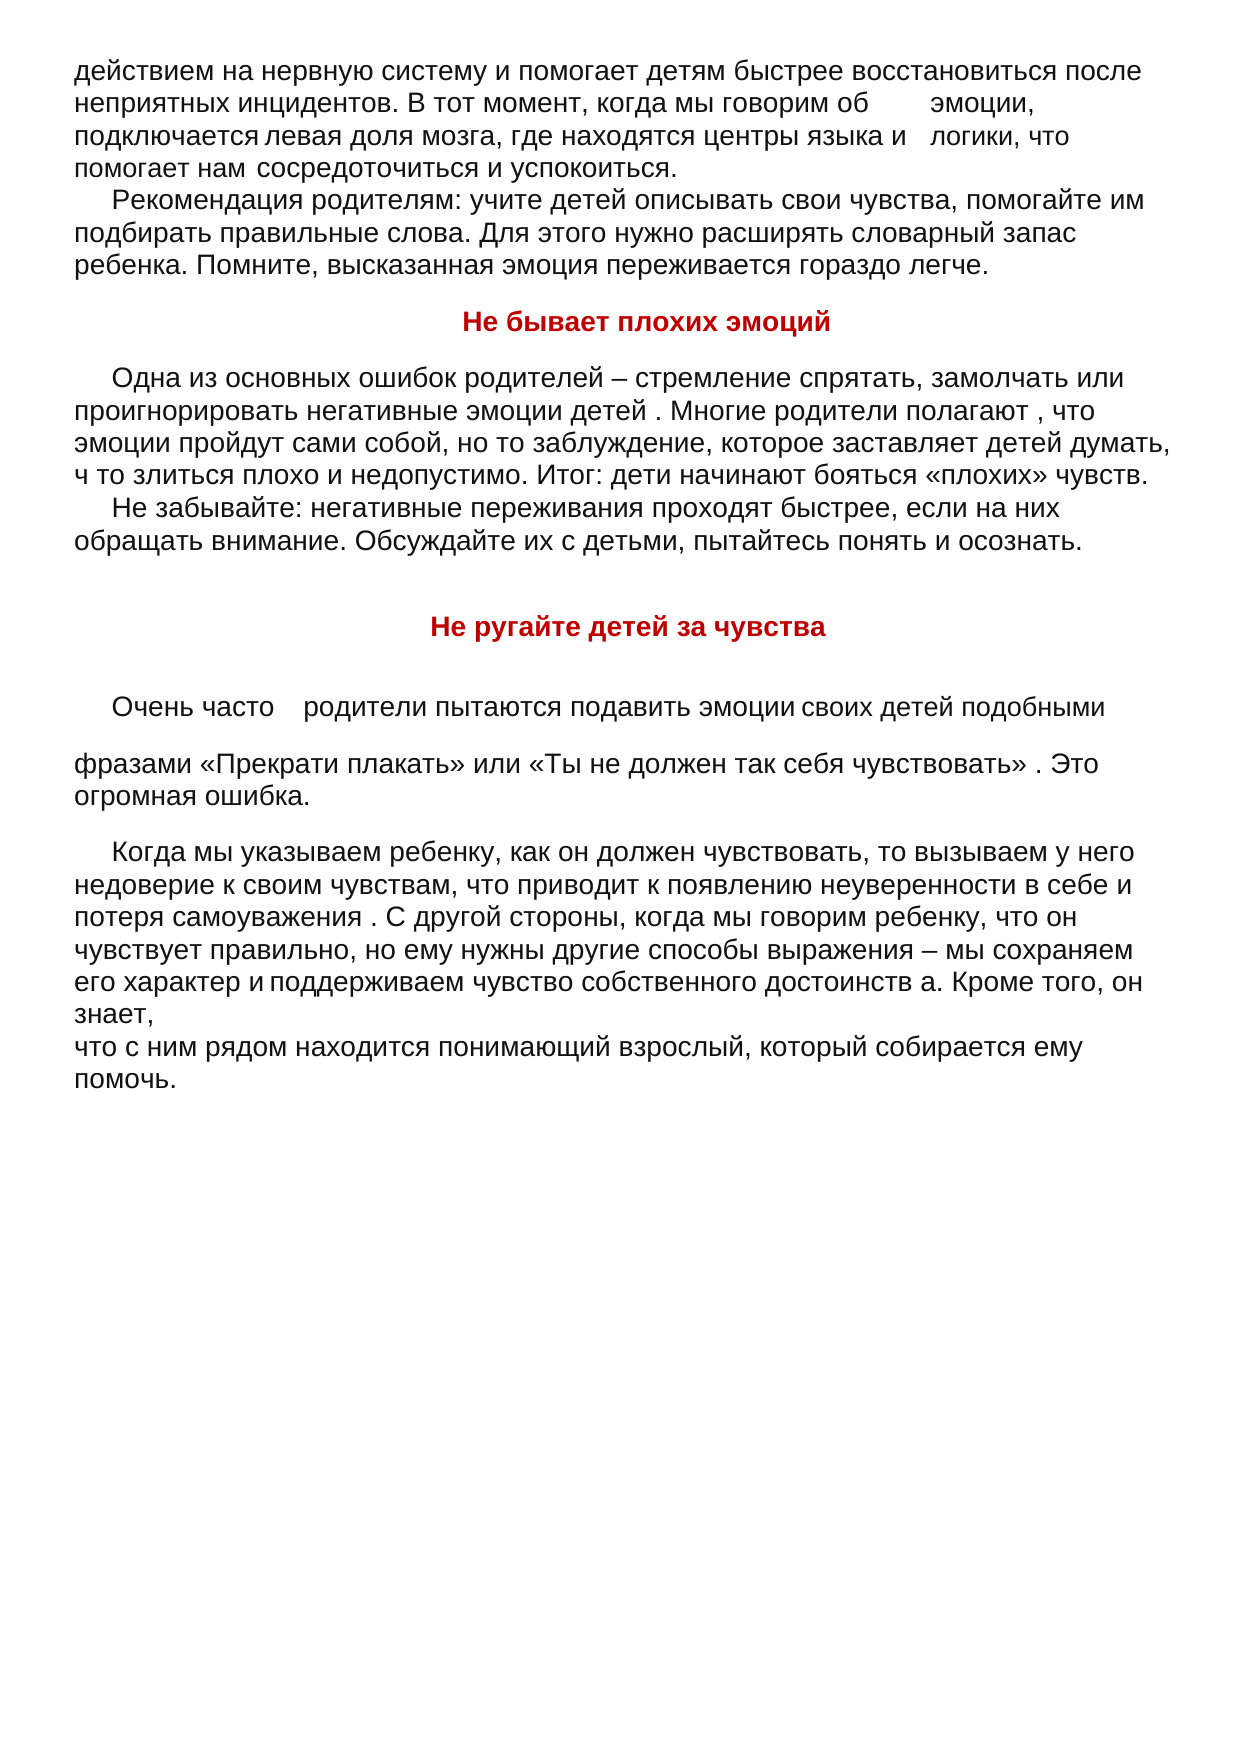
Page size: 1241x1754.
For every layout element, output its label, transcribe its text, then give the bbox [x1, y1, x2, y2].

text Не ругайте детей за чувства [74, 609, 1182, 642]
text Рекомендация родителям: учите детей описывать свои чувства, помогайте им подбирать правильные слова. Для этого нужно расширять словарный запас ребенка. Помните, высказанная эмоция переживается гораздо легче. [74, 184, 1182, 280]
text неприятных инцидентов. В тот момент, когда мы говорим об эмоции, подключается левая доля мозга, где находятся центры языка и логики, что помогает нам сосредоточиться и успокоиться. [74, 86, 1182, 184]
text Не забывайте: негативные переживания проходят быстрее, если на них обращать внимание. Обсуждайте их с детьми, пытайтесь понять и осознать. [74, 491, 1144, 556]
text действием на нервную систему и помогает детям быстрее восстановиться после [74, 54, 1182, 86]
text Не бывает плохих эмоций [111, 304, 1182, 337]
text фразами «Прекрати плакать» или «Ты не должен так себя чувствовать» . Это огромная ошибка. [74, 747, 1180, 811]
text Одна из основных ошибок родителей – стремление спрятать, замолчать или проигнорировать негативные эмоции детей . Многие родители полагают , что эмоции пройдут сами собой, но то заблуждение, которое заставляет детей думать, ч то злиться плохо и недопустимо. Итог: дети начинают бояться «плохих» чувств. [74, 361, 1182, 491]
text Когда мы указываем ребенку, как он должен чувствовать, то вызываем у него недоверие к своим чувствам, что приводит к появлению неуверенности в себе и потеря самоуважения . С другой стороны, когда мы говорим ребенку, что он чувствует правильно, но ему нужны другие способы выражения – мы сохраняем его характер и поддерживаем чувство собственного достоинств а. Кроме того, он знает, [74, 835, 1180, 1030]
text что с ним рядом находится понимающий взрослый, который собирается ему помочь. [74, 1030, 1180, 1094]
text Очень часто родители пытаются подавить эмоции своих детей подобными [111, 690, 1182, 722]
